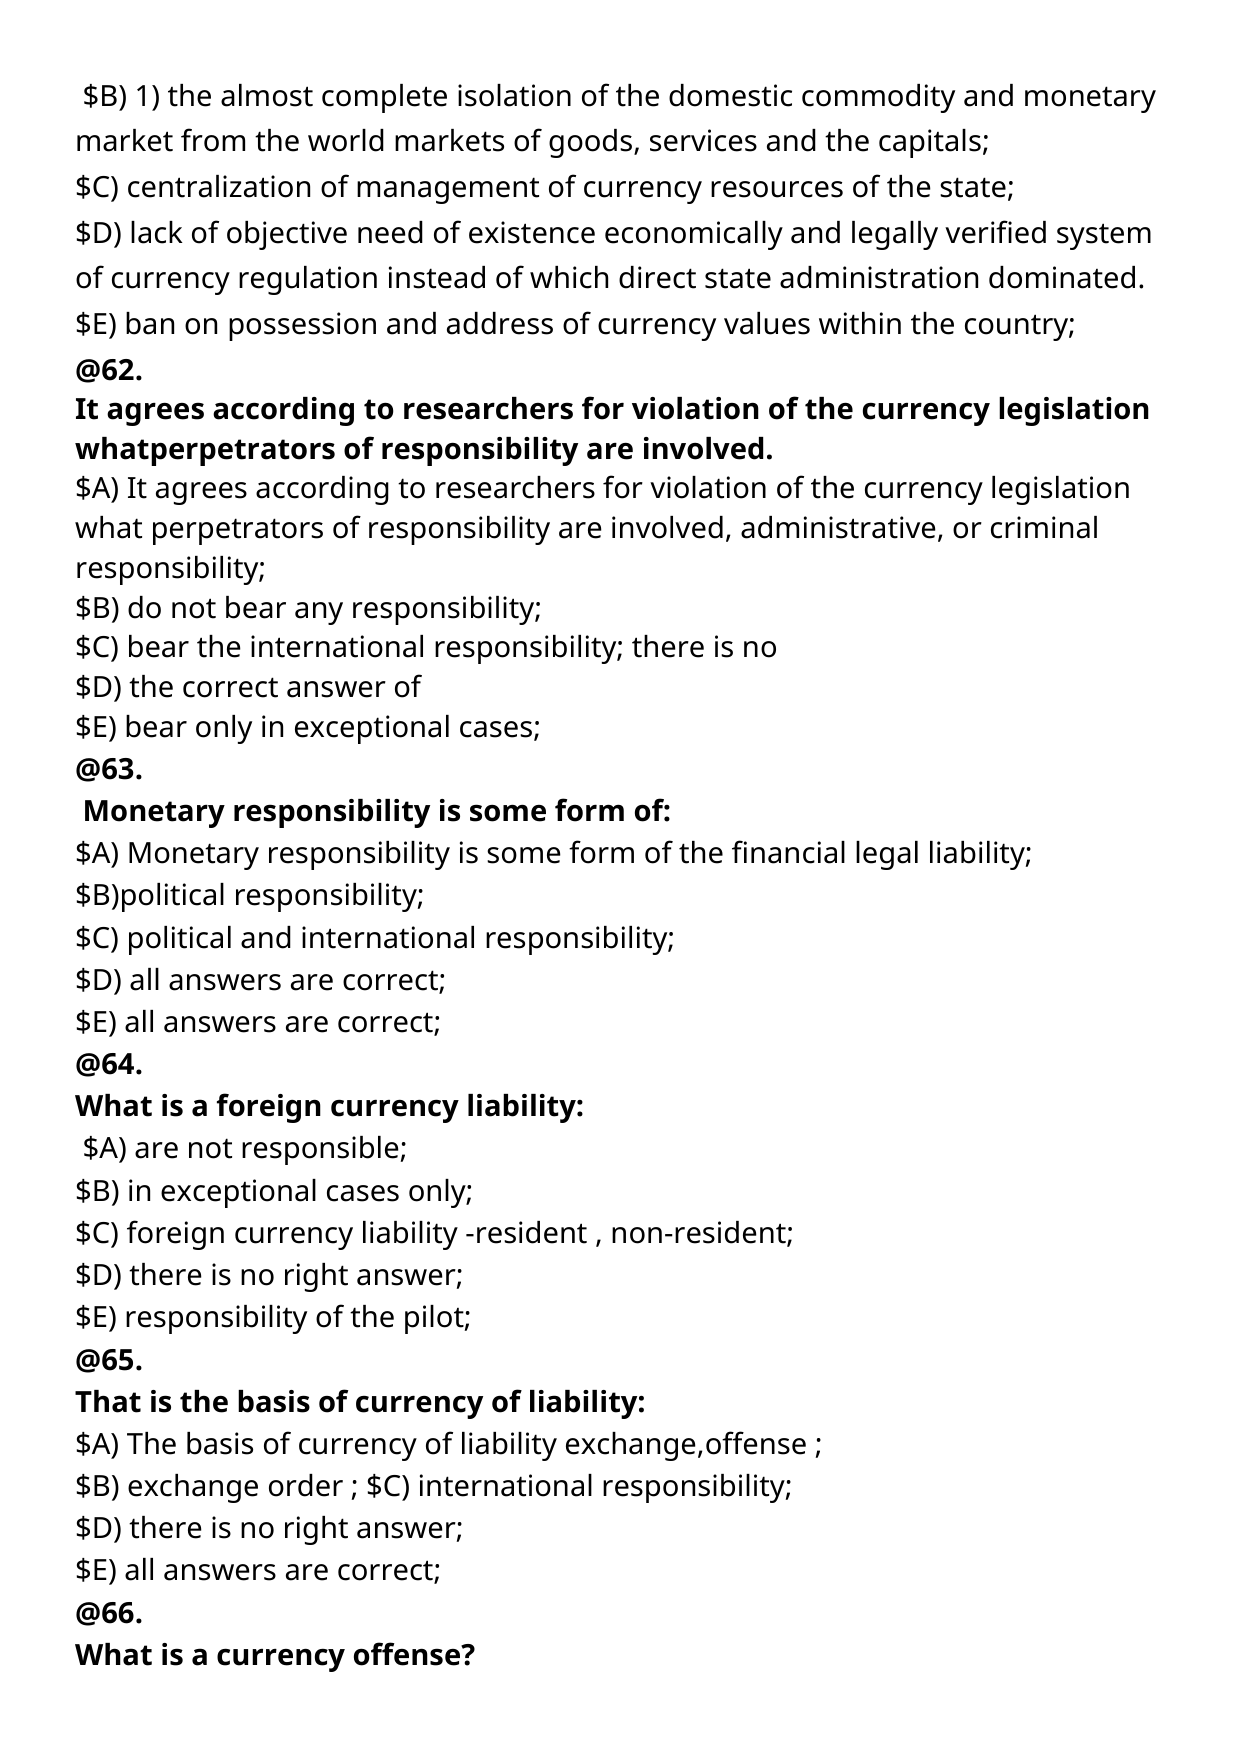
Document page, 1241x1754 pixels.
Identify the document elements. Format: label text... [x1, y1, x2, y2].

text $B) do not bear any responsibility; [75, 587, 1165, 627]
text $C) foreign currency liability -resident , non-resident; [75, 1212, 1165, 1252]
text $E) bear only in exceptional cases; [75, 706, 1165, 746]
text $E) all answers are correct; [75, 1001, 1165, 1041]
text $D) lack of objective need of existence economically and legally verified system of currency regulation instead of which direct state administration dominated. [75, 212, 1165, 297]
text What is a foreign currency liability: [75, 1086, 1165, 1125]
text @64. [75, 1043, 1165, 1083]
text $D) all answers are correct; [75, 959, 1165, 999]
text @65. [75, 1339, 1165, 1378]
text That is the basis of currency of liability: [75, 1381, 1165, 1421]
text $E) responsibility of the pilot; [75, 1297, 1165, 1336]
text $C) bear the international responsibility; there is no [75, 627, 1165, 666]
text $E) all answers are correct; [75, 1550, 1165, 1589]
text @62. [75, 349, 1165, 388]
text Monetary responsibility is some form of: [75, 790, 1165, 830]
text $B) in exceptional cases only; [75, 1170, 1165, 1210]
text $E) ban on possession and address of currency values within the country; [75, 303, 1165, 343]
text $B) 1) the almost complete isolation of the domestic commodity and monetary market from the world markets of goods, services and the capitals; [75, 75, 1165, 160]
text $D) the correct answer of [75, 666, 1165, 706]
text $A) Monetary responsibility is some form of the financial legal liability; [75, 832, 1165, 872]
text $C) political and international responsibility; [75, 917, 1165, 957]
text What is a currency offense? [75, 1634, 1165, 1674]
text @66. [75, 1592, 1165, 1632]
text @63. [75, 748, 1165, 788]
text $B) exchange order ; $C) international responsibility; [75, 1465, 1165, 1505]
text It agrees according to researchers for violation of the currency legislation whatperpetrators of responsibility are involved. $A) It agrees according to researchers for violation of the currency legislation what perpetrators of responsibility are involved, administrative, or criminal responsibility; [75, 388, 1165, 587]
text $C) centralization of management of currency resources of the state; [75, 166, 1165, 206]
text $D) there is no right answer; [75, 1507, 1165, 1547]
text $A) The basis of currency of liability exchange,offense ; [75, 1423, 1165, 1463]
text $B)political responsibility; [75, 875, 1165, 914]
text $A) are not responsible; [75, 1128, 1165, 1167]
text $D) there is no right answer; [75, 1254, 1165, 1294]
